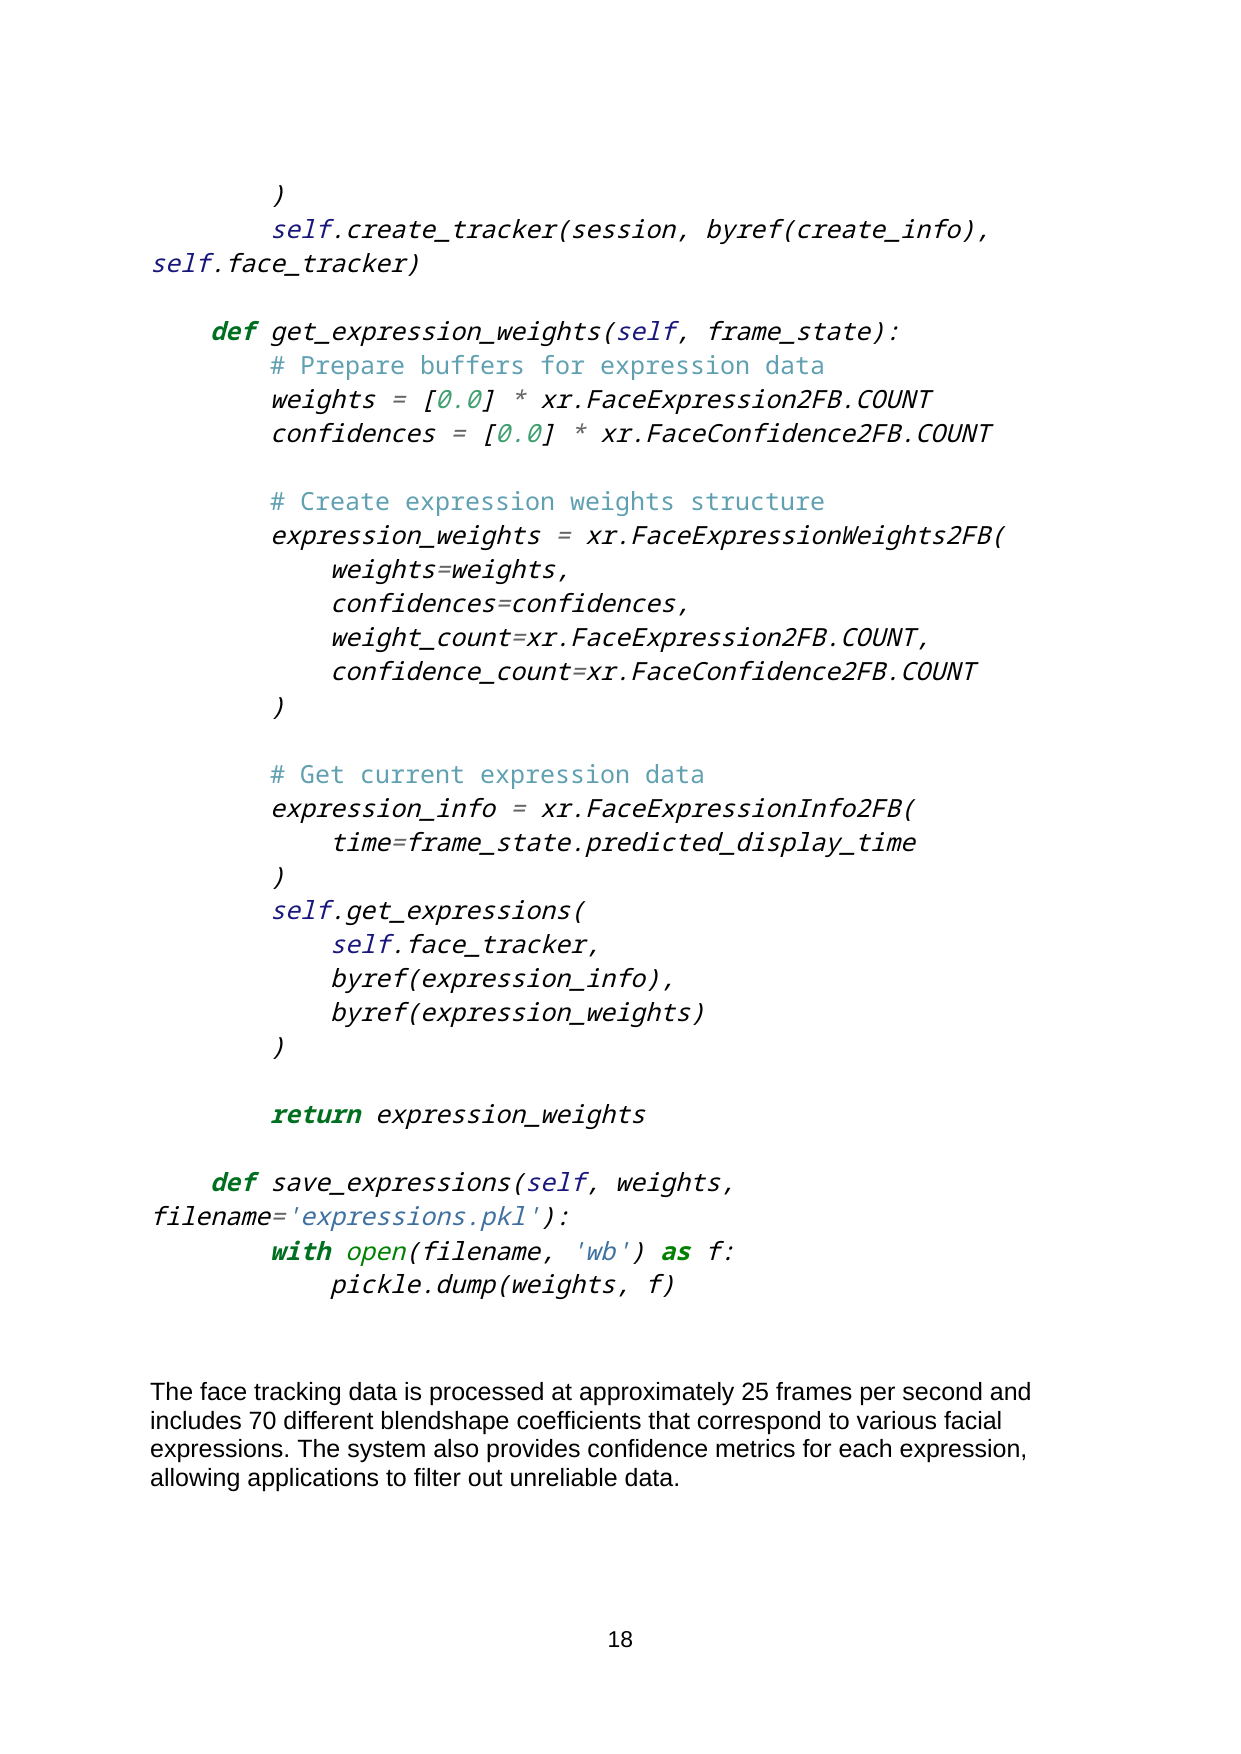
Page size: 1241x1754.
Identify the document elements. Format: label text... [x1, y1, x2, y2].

text The face tracking data is processed at approximately 25 frames per second and includes 70 different blendshape coefficients that correspond to various facial expressions. The system also provides confidence metrics for each expression, allowing applications to filter out unreliable data. [150, 1377, 1090, 1492]
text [150, 177, 1090, 1301]
